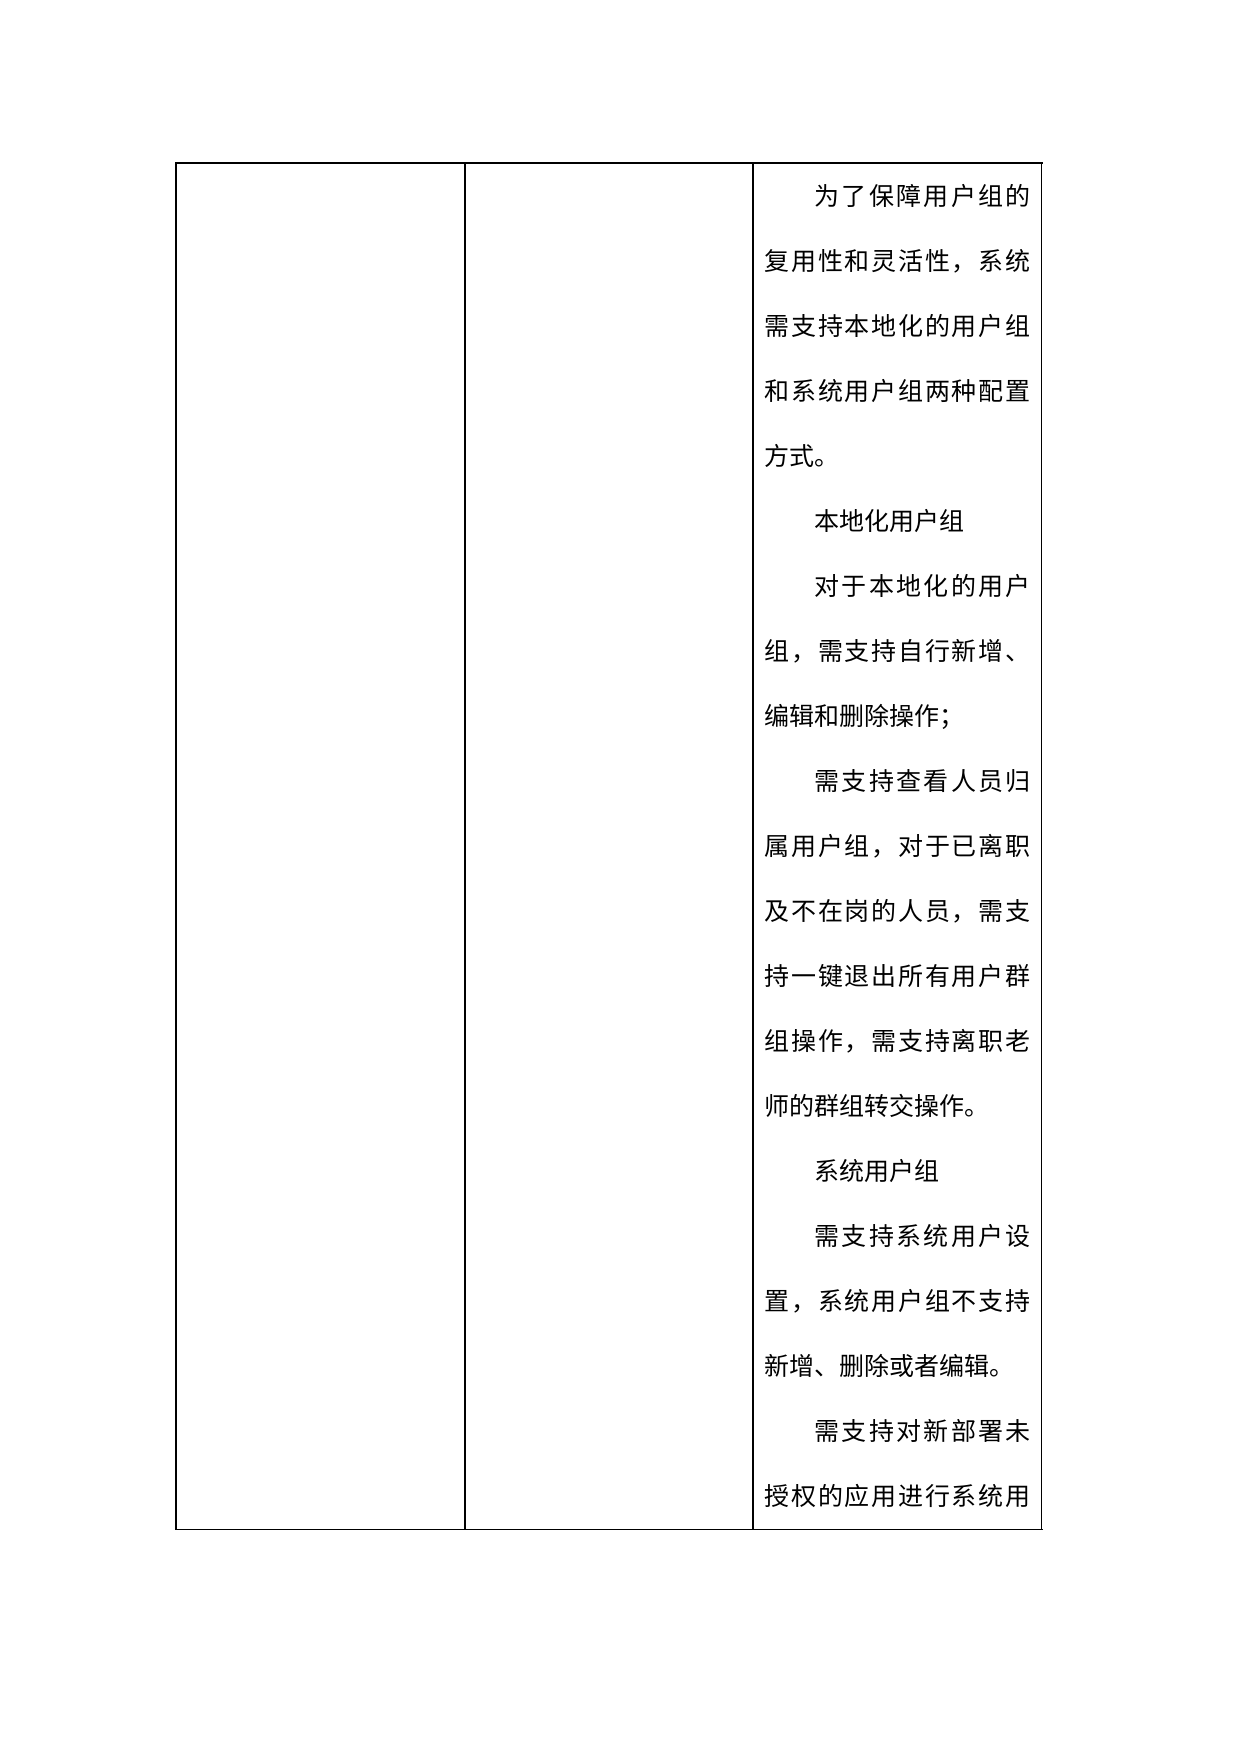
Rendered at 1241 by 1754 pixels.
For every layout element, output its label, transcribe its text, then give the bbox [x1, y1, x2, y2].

table_cell 2 [177, 164, 464, 1528]
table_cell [754, 164, 1041, 1528]
table_cell [466, 164, 752, 1528]
